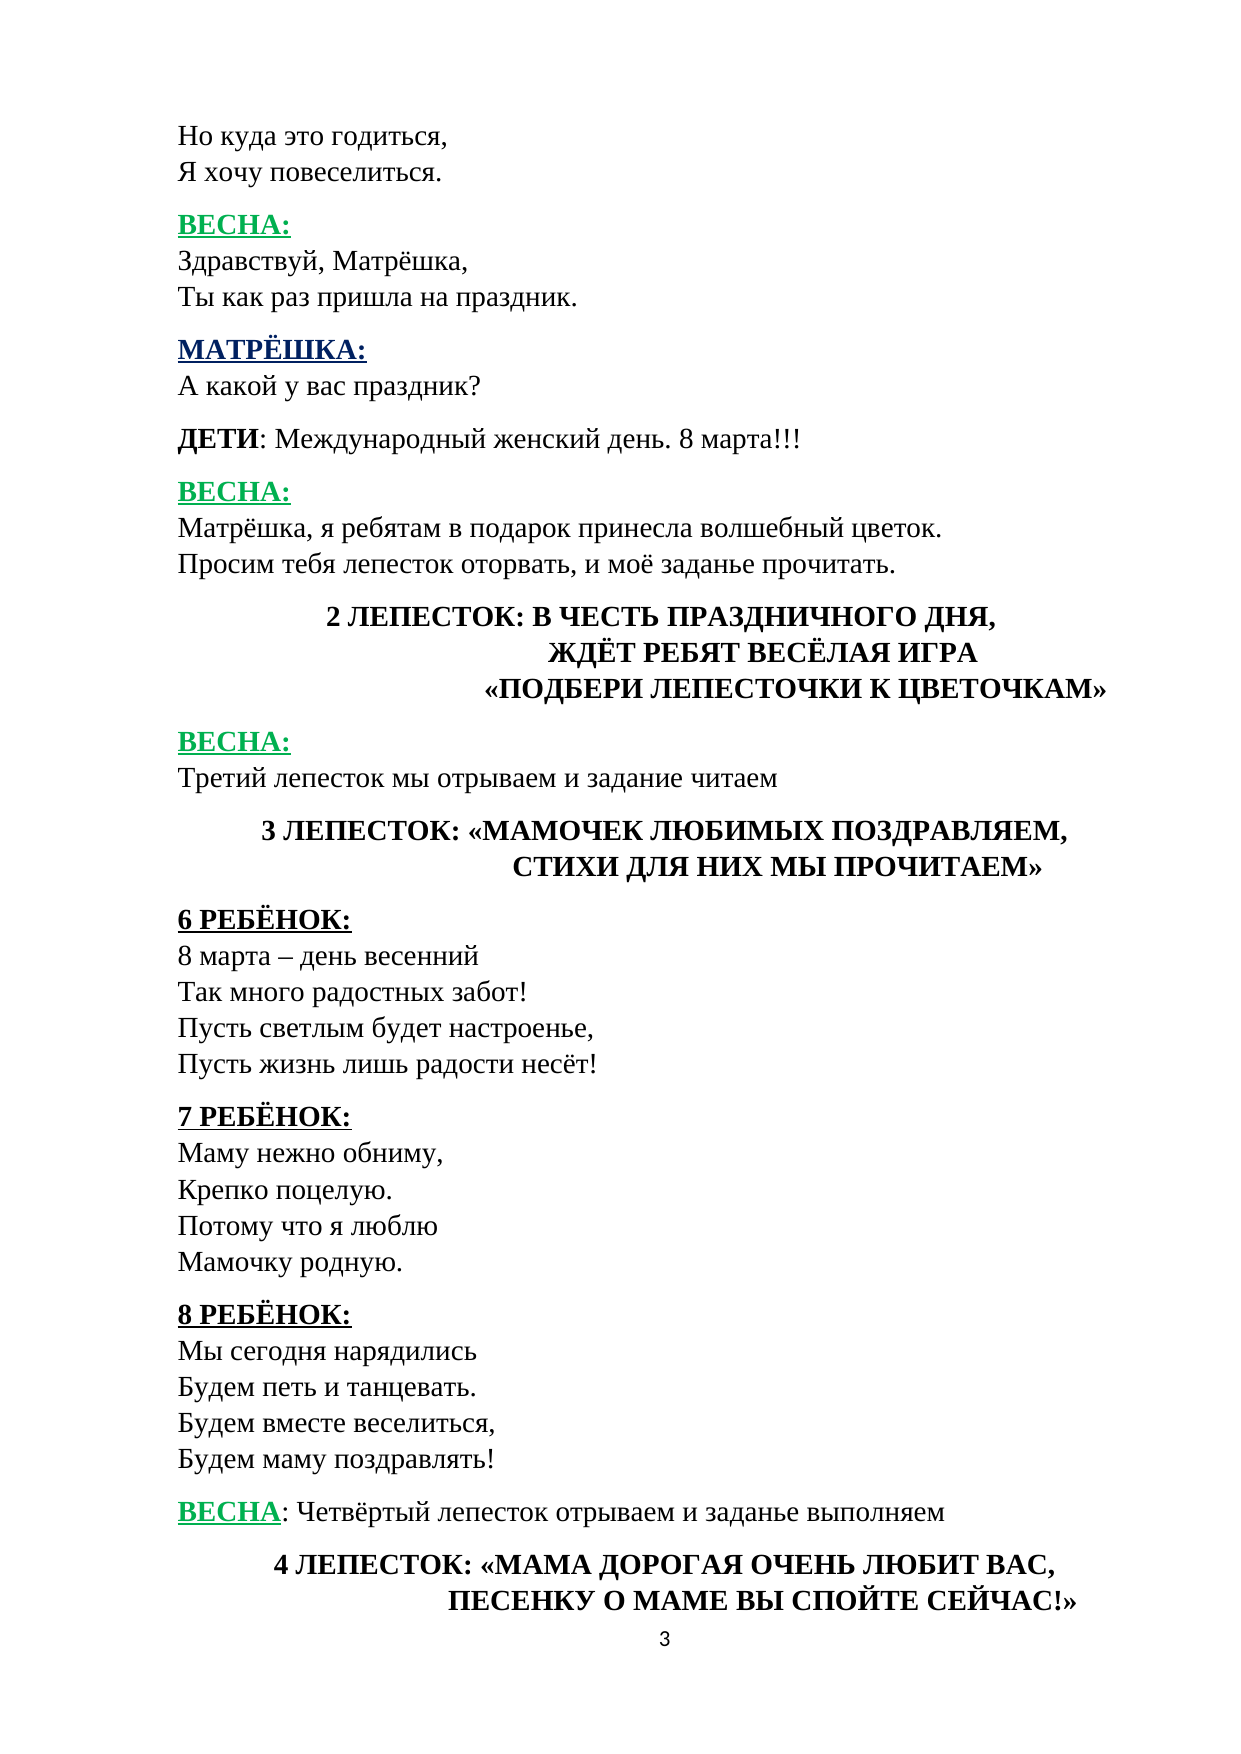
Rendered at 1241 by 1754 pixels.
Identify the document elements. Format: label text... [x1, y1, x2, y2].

text 8 РЕБЁНОК: Мы сегодня нарядились Будем петь и танцевать. Будем вместе веселиться, Будем маму поздравлять! [177, 1297, 1152, 1475]
text 7 РЕБЁНОК: Маму нежно обниму, Крепко поцелую. Потому что я люблю Мамочку родную. [177, 1099, 1152, 1278]
text ВЕСНА: Здравствуй, Матрёшка, Ты как раз пришла на праздник. [177, 207, 1152, 313]
text 4 ЛЕПЕСТОК: «МАМА ДОРОГАЯ ОЧЕНЬ ЛЮБИТ ВАС, ПЕСЕНКУ О МАМЕ ВЫ СПОЙТЕ СЕЙЧАС!» [177, 1547, 1152, 1617]
text ВЕСНА: Четвёртый лепесток отрываем и заданье выполняем [177, 1494, 1152, 1528]
text ВЕСНА: Третий лепесток мы отрываем и задание читаем [177, 724, 1152, 794]
text ВЕСНА: Матрёшка, я ребятам в подарок принесла волшебный цветок. Просим тебя лепесток оторвать, и моё заданье прочитать. [177, 474, 1152, 580]
text 6 РЕБЁНОК: 8 марта – день весенний Так много радостных забот! Пусть светлым будет настроенье, Пусть жизнь лишь радости несёт! [177, 902, 1152, 1080]
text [177, 118, 1152, 188]
text МАТРЁШКА: А какой у вас праздник? [177, 332, 1152, 402]
text ДЕТИ: Международный женский день. 8 марта!!! [177, 421, 1152, 455]
text 3 ЛЕПЕСТОК: «МАМОЧЕК ЛЮБИМЫХ ПОЗДРАВЛЯЕМ, СТИХИ ДЛЯ НИХ МЫ ПРОЧИТАЕМ» [177, 813, 1152, 883]
text 2 ЛЕПЕСТОК: В ЧЕСТЬ ПРАЗДНИЧНОГО ДНЯ, ЖДЁТ РЕБЯТ ВЕСЁЛАЯ ИГРА «ПОДБЕРИ ЛЕПЕСТОЧКИ К ЦВЕТОЧКАМ» [177, 599, 1152, 705]
